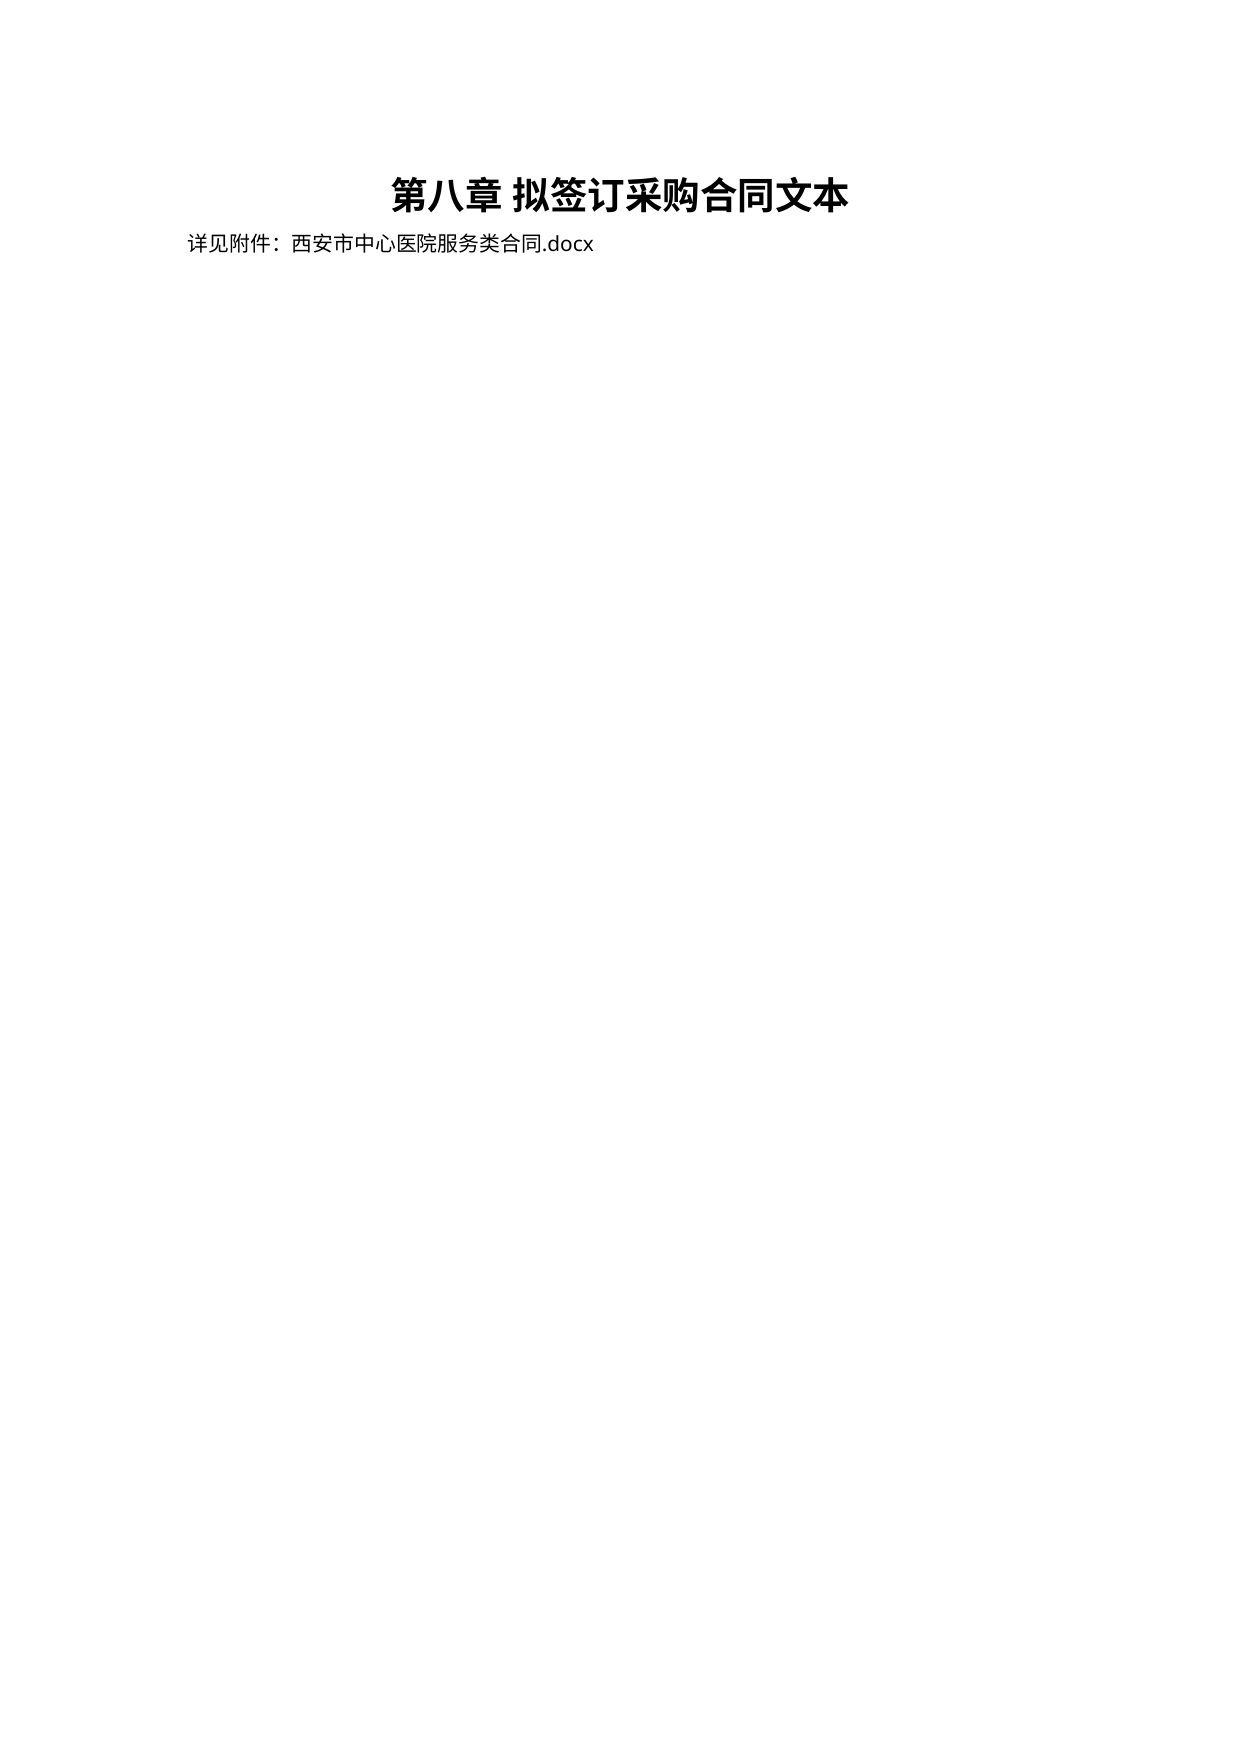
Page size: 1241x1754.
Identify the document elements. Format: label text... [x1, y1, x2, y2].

text 详见附件：西安市中心医院服务类合同.docx [187, 227, 1053, 259]
text 第八章 拟签订采购合同文本 [187, 162, 1053, 227]
